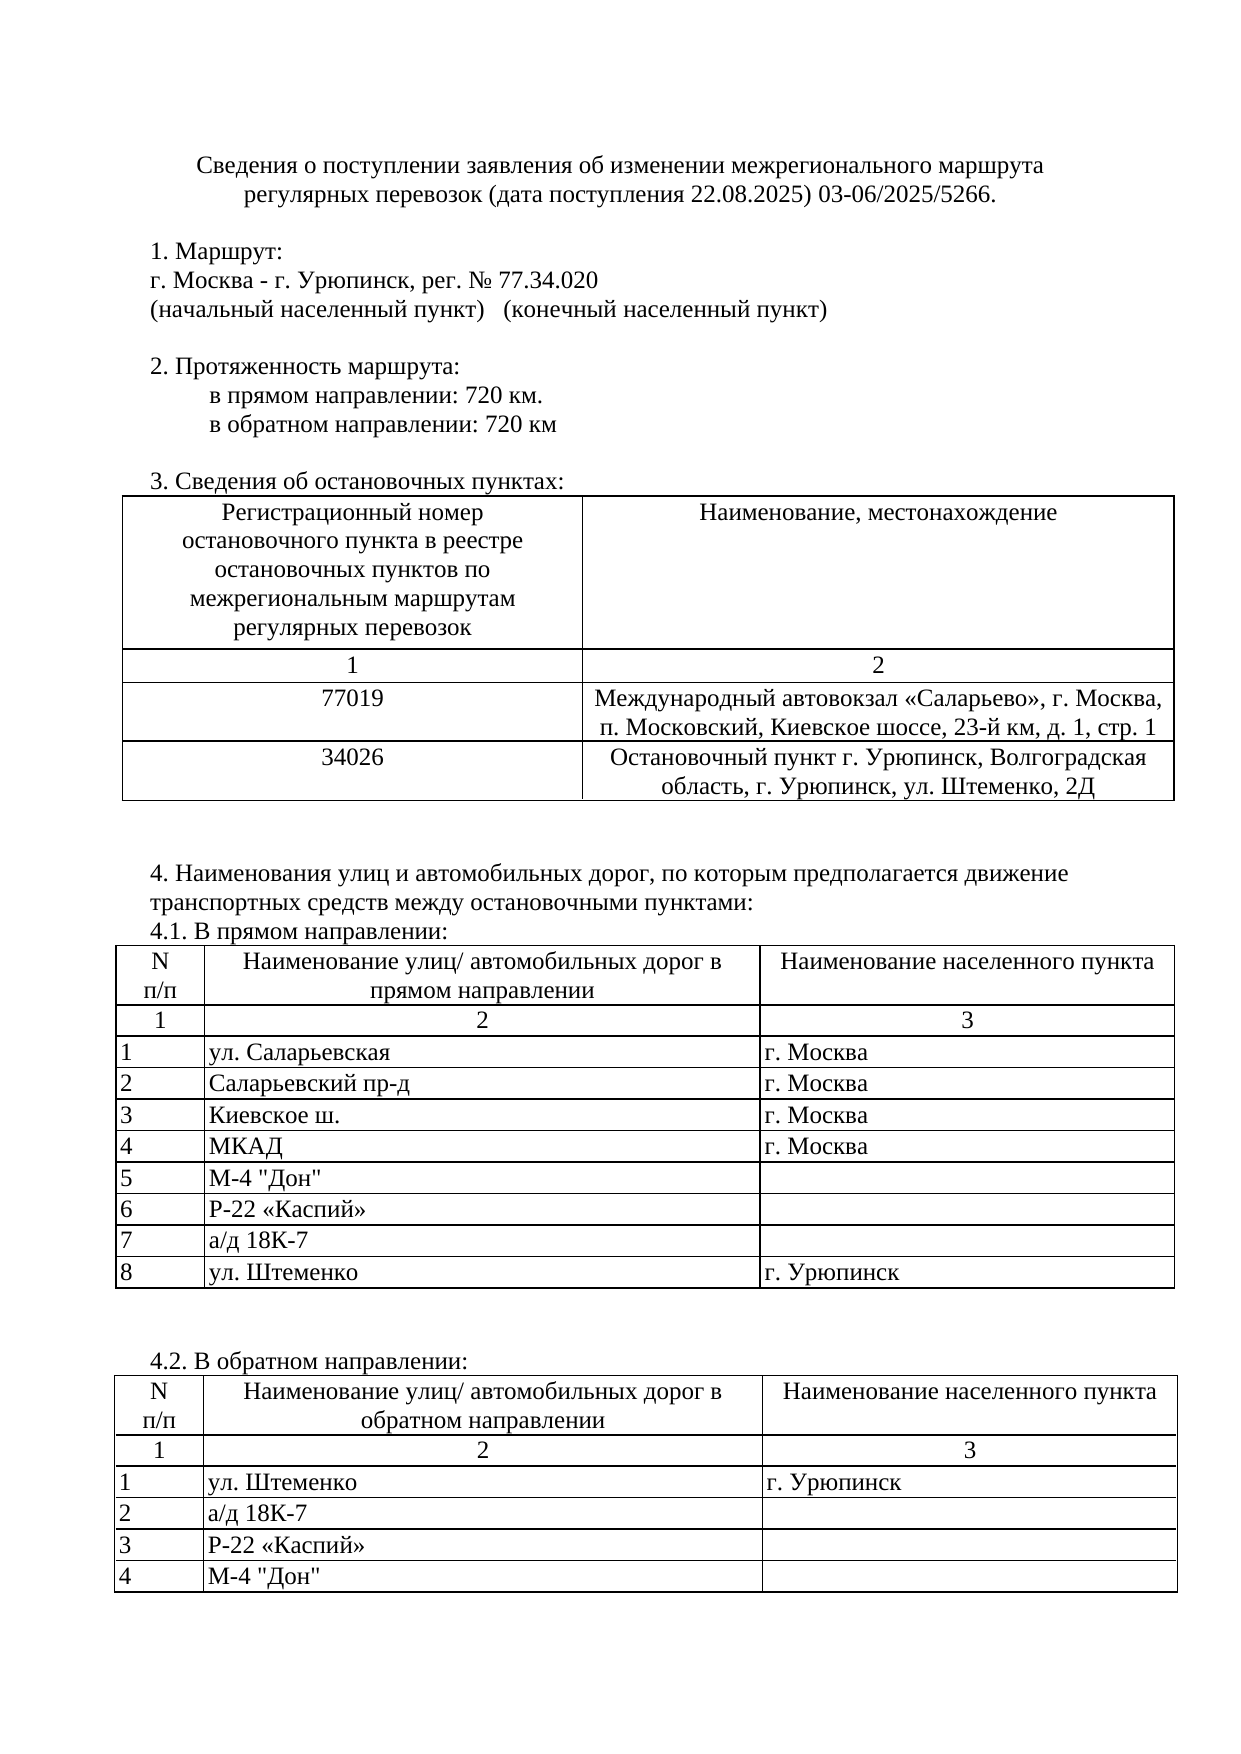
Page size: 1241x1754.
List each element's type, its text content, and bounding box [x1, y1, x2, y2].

text 4.2. В обратном направлении: [150, 1346, 1090, 1375]
text 1. Маршрут: [150, 236, 1090, 265]
table_cell 1 [115, 1435, 203, 1465]
table_cell Остановочный пункт г. Урюпинск, Волгоградская область, г. Урюпинск, ул. Штеменко, 2Д [583, 742, 1173, 799]
table_header Наименование, местонахождение [583, 497, 1173, 648]
table_cell 2 [204, 1436, 762, 1465]
text 4. Наименования улиц и автомобильных дорог, по которым предполагается движение транспортных средств между остановочными пунктами: [150, 858, 1090, 916]
table_cell [763, 1560, 1177, 1591]
table_cell г. Москва [761, 1131, 1174, 1161]
table_cell а/д 18К-7 [204, 1498, 762, 1528]
table_cell [761, 1163, 1174, 1193]
table_header Наименование населенного пункта [761, 946, 1174, 1004]
table_cell Саларьевский пр-д [205, 1068, 759, 1098]
table_header N п/п [115, 1376, 203, 1434]
table_cell 3 [763, 1434, 1177, 1465]
text (начальный населенный пункт) (конечный населенный пункт) [150, 294, 1090, 322]
text 4.1. В прямом направлении: [150, 916, 1090, 945]
table_cell Р-22 «Каспий» [205, 1194, 759, 1224]
table_cell 2 [583, 650, 1173, 681]
table_cell Международный автовокзал «Саларьево», г. Москва, п. Московский, Киевское шоссе, 23-й км, д. 1, стр. 1 [583, 683, 1173, 740]
table_cell г. Москва [761, 1068, 1174, 1098]
table_cell ул. Штеменко [204, 1467, 762, 1497]
text в обратном направлении: 720 км [150, 409, 1090, 437]
table_cell 1 [117, 1006, 204, 1035]
text 3. Сведения об остановочных пунктах: [150, 466, 1090, 495]
text в прямом направлении: 720 км. [150, 380, 1090, 409]
table_cell [761, 1226, 1174, 1256]
table_cell Р-22 «Каспий» [204, 1530, 762, 1560]
table_cell [761, 1194, 1174, 1224]
table_cell М-4 "Дон" [205, 1163, 759, 1193]
text 2. Протяженность маршрута: [150, 351, 1090, 380]
table_cell 6 [117, 1194, 204, 1224]
table_cell [763, 1528, 1177, 1560]
table_cell 1 [115, 1466, 203, 1497]
table_cell 8 [117, 1257, 204, 1287]
table_cell ул. Саларьевская [205, 1037, 759, 1067]
table_cell М-4 "Дон" [204, 1561, 762, 1591]
table_cell 1 [117, 1037, 204, 1067]
table_cell 77019 [123, 683, 582, 740]
table_cell а/д 18К-7 [205, 1226, 759, 1256]
table_cell г. Урюпинск [761, 1257, 1174, 1287]
text Сведения о поступлении заявления об изменении межрегионального маршрута регулярных перевозок (дата поступления 22.08.2025) 03-06/2025/5266. [150, 150, 1090, 207]
table_cell 34026 [123, 742, 582, 799]
table_cell 2 [115, 1498, 203, 1528]
table_cell 2 [117, 1068, 204, 1098]
table_header Наименование улиц/ автомобильных дорог в прямом направлении [205, 946, 759, 1004]
table_cell 4 [117, 1131, 204, 1161]
table_cell 4 [115, 1561, 203, 1591]
text г. Москва - г. Урюпинск, рег. № 77.34.020 [150, 265, 1090, 294]
table_cell 7 [117, 1226, 204, 1256]
table_cell 3 [117, 1100, 204, 1130]
table_cell 3 [115, 1529, 203, 1560]
table_cell 5 [117, 1163, 204, 1193]
table_header N п/п [117, 946, 204, 1004]
table_cell 2 [205, 1006, 759, 1035]
table_cell 3 [761, 1006, 1174, 1035]
table_cell г. Москва [761, 1037, 1174, 1067]
table_cell МКАД [205, 1131, 759, 1161]
table_cell г. Москва [761, 1100, 1174, 1130]
table_cell Киевское ш. [205, 1100, 759, 1130]
table_cell 1 [123, 650, 582, 681]
table_cell ул. Штеменко [205, 1257, 759, 1287]
table_header Наименование улиц/ автомобильных дорог в обратном направлении [204, 1376, 762, 1434]
table_header Регистрационный номер остановочного пункта в реестре остановочных пунктов по межрегиональным маршрутам регулярных перевозок [123, 497, 582, 648]
table_cell [763, 1497, 1177, 1528]
table_header Наименование населенного пункта [763, 1376, 1177, 1434]
table_cell г. Урюпинск [763, 1465, 1177, 1497]
